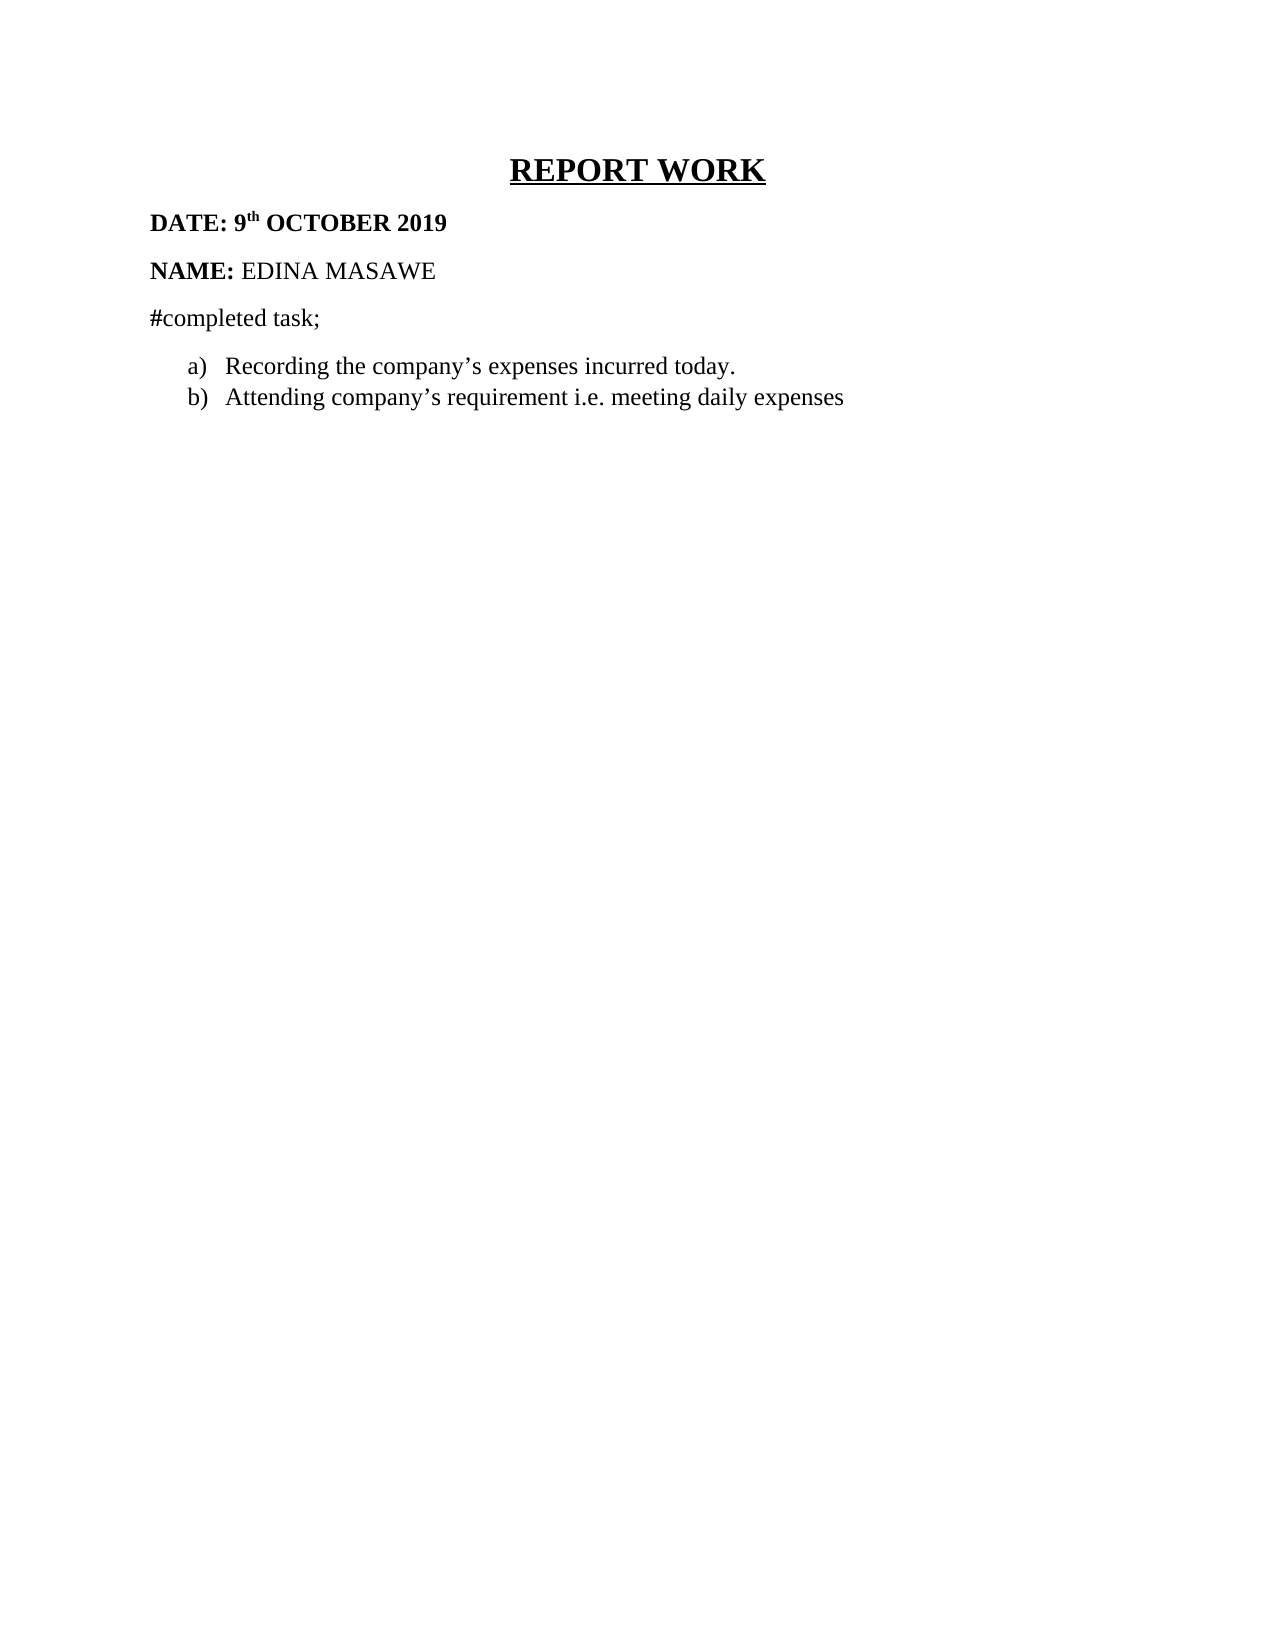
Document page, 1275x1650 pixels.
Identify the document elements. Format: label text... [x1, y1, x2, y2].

text REPORT WORK [150, 150, 1125, 188]
text DATE: 9th OCTOBER 2019 [150, 208, 1125, 237]
list Attending company’s requirement i.e. meeting daily expenses [187, 382, 1125, 411]
text #completed task; [150, 303, 1125, 332]
text NAME: EDINA MASAWE [150, 256, 1125, 284]
list Recording the company’s expenses incurred today. [187, 351, 1125, 380]
